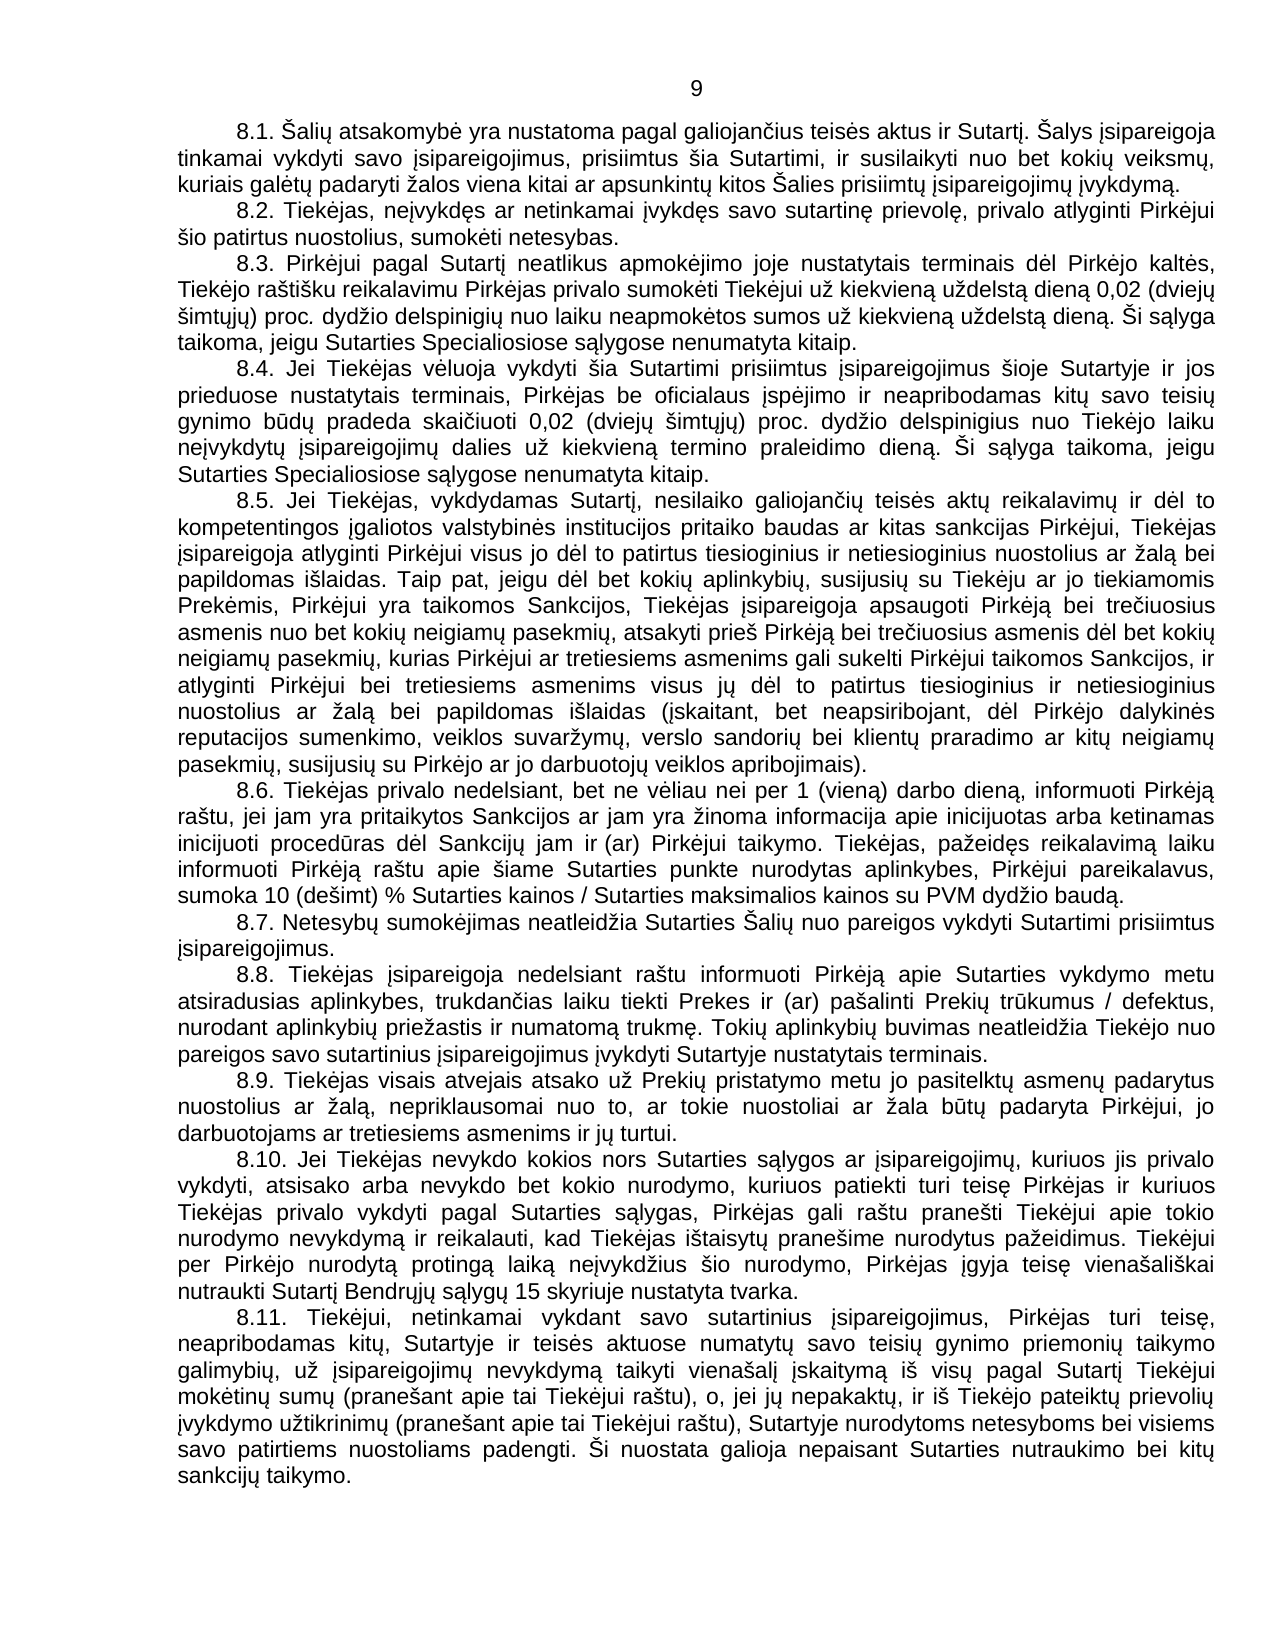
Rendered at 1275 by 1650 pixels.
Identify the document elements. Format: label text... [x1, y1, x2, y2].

text 8.5. Jei Tiekėjas, vykdydamas Sutartį, nesilaiko galiojančių teisės aktų reikalavimų ir dėl to kompetentingos įgaliotos valstybinės institucijos pritaiko baudas ar kitas sankcijas Pirkėjui, Tiekėjas įsipareigoja atlyginti Pirkėjui visus jo dėl to patirtus tiesioginius ir netiesioginius nuostolius ar žalą bei papildomas išlaidas. Taip pat, jeigu dėl bet kokių aplinkybių, susijusių su Tiekėju ar jo tiekiamomis Prekėmis, Pirkėjui yra taikomos Sankcijos, Tiekėjas įsipareigoja apsaugoti Pirkėją bei trečiuosius asmenis nuo bet kokių neigiamų pasekmių, atsakyti prieš Pirkėją bei trečiuosius asmenis dėl bet kokių neigiamų pasekmių, kurias Pirkėjui ar tretiesiems asmenims gali sukelti Pirkėjui taikomos Sankcijos, ir atlyginti Pirkėjui bei tretiesiems asmenims visus jų dėl to patirtus tiesioginius ir netiesioginius nuostolius ar žalą bei papildomas išlaidas (įskaitant, bet neapsiribojant, dėl Pirkėjo dalykinės reputacijos sumenkimo, veiklos suvaržymų, verslo sandorių bei klientų praradimo ar kitų neigiamų pasekmių, susijusių su Pirkėjo ar jo darbuotojų veiklos apribojimais). [177, 487, 1216, 777]
text 8.2. Tiekėjas, neįvykdęs ar netinkamai įvykdęs savo sutartinę prievolę, privalo atlyginti Pirkėjui šio patirtus nuostolius, sumokėti netesybas. [177, 197, 1216, 250]
text 8.6. Tiekėjas privalo nedelsiant, bet ne vėliau nei per 1 (vieną) darbo dieną, informuoti Pirkėją raštu, jei jam yra pritaikytos Sankcijos ar jam yra žinoma informacija apie inicijuotas arba ketinamas inicijuoti procedūras dėl Sankcijų jam ir (ar) Pirkėjui taikymo. Tiekėjas, pažeidęs reikalavimą laiku informuoti Pirkėją raštu apie šiame Sutarties punkte nurodytas aplinkybes, Pirkėjui pareikalavus, sumoka 10 (dešimt) % Sutarties kainos / Sutarties maksimalios kainos su PVM dydžio baudą. [177, 777, 1216, 909]
text 8.8. Tiekėjas įsipareigoja nedelsiant raštu informuoti Pirkėją apie Sutarties vykdymo metu atsiradusias aplinkybes, trukdančias laiku tiekti Prekes ir (ar) pašalinti Prekių trūkumus / defektus, nurodant aplinkybių priežastis ir numatomą trukmę. Tokių aplinkybių buvimas neatleidžia Tiekėjo nuo pareigos savo sutartinius įsipareigojimus įvykdyti Sutartyje nustatytais terminais. [177, 961, 1216, 1067]
text 8.11. Tiekėjui, netinkamai vykdant savo sutartinius įsipareigojimus, Pirkėjas turi teisę, neapribodamas kitų, Sutartyje ir teisės aktuose numatytų savo teisių gynimo priemonių taikymo galimybių, už įsipareigojimų nevykdymą taikyti vienašalį įskaitymą iš visų pagal Sutartį Tiekėjui mokėtinų sumų (pranešant apie tai Tiekėjui raštu), o, jei jų nepakaktų, ir iš Tiekėjo pateiktų prievolių įvykdymo užtikrinimų (pranešant apie tai Tiekėjui raštu), Sutartyje nurodytoms netesyboms bei visiems savo patirtiems nuostoliams padengti. Ši nuostata galioja nepaisant Sutarties nutraukimo bei kitų sankcijų taikymo. [177, 1304, 1216, 1488]
text 8.9. Tiekėjas visais atvejais atsako už Prekių pristatymo metu jo pasitelktų asmenų padarytus nuostolius ar žalą, nepriklausomai nuo to, ar tokie nuostoliai ar žala būtų padaryta Pirkėjui, jo darbuotojams ar tretiesiems asmenims ir jų turtui. [177, 1067, 1216, 1146]
text 8.1. Šalių atsakomybė yra nustatoma pagal galiojančius teisės aktus ir Sutartį. Šalys įsipareigoja tinkamai vykdyti savo įsipareigojimus, prisiimtus šia Sutartimi, ir susilaikyti nuo bet kokių veiksmų, kuriais galėtų padaryti žalos viena kitai ar apsunkintų kitos Šalies prisiimtų įsipareigojimų įvykdymą. [177, 118, 1216, 197]
text 8.3. Pirkėjui pagal Sutartį neatlikus apmokėjimo joje nustatytais terminais dėl Pirkėjo kaltės, Tiekėjo raštišku reikalavimu Pirkėjas privalo sumokėti Tiekėjui už kiekvieną uždelstą dieną 0,02 (dviejų šimtųjų) proc. dydžio delspinigių nuo laiku neapmokėtos sumos už kiekvieną uždelstą dieną. Ši sąlyga taikoma, jeigu Sutarties Specialiosiose sąlygose nenumatyta kitaip. [177, 250, 1216, 355]
text 8.10. Jei Tiekėjas nevykdo kokios nors Sutarties sąlygos ar įsipareigojimų, kuriuos jis privalo vykdyti, atsisako arba nevykdo bet kokio nurodymo, kuriuos patiekti turi teisę Pirkėjas ir kuriuos Tiekėjas privalo vykdyti pagal Sutarties sąlygas, Pirkėjas gali raštu pranešti Tiekėjui apie tokio nurodymo nevykdymą ir reikalauti, kad Tiekėjas ištaisytų pranešime nurodytus pažeidimus. Tiekėjui per Pirkėjo nurodytą protingą laiką neįvykdžius šio nurodymo, Pirkėjas įgyja teisę vienašališkai nutraukti Sutartį Bendrųjų sąlygų 15 skyriuje nustatyta tvarka. [177, 1146, 1216, 1304]
text 8.4. Jei Tiekėjas vėluoja vykdyti šia Sutartimi prisiimtus įsipareigojimus šioje Sutartyje ir jos prieduose nustatytais terminais, Pirkėjas be oficialaus įspėjimo ir neapribodamas kitų savo teisių gynimo būdų pradeda skaičiuoti 0,02 (dviejų šimtųjų) proc. dydžio delspinigius nuo Tiekėjo laiku neįvykdytų įsipareigojimų dalies už kiekvieną termino praleidimo dieną. Ši sąlyga taikoma, jeigu Sutarties Specialiosiose sąlygose nenumatyta kitaip. [177, 355, 1216, 487]
text 8.7. Netesybų sumokėjimas neatleidžia Sutarties Šalių nuo pareigos vykdyti Sutartimi prisiimtus įsipareigojimus. [177, 909, 1216, 961]
